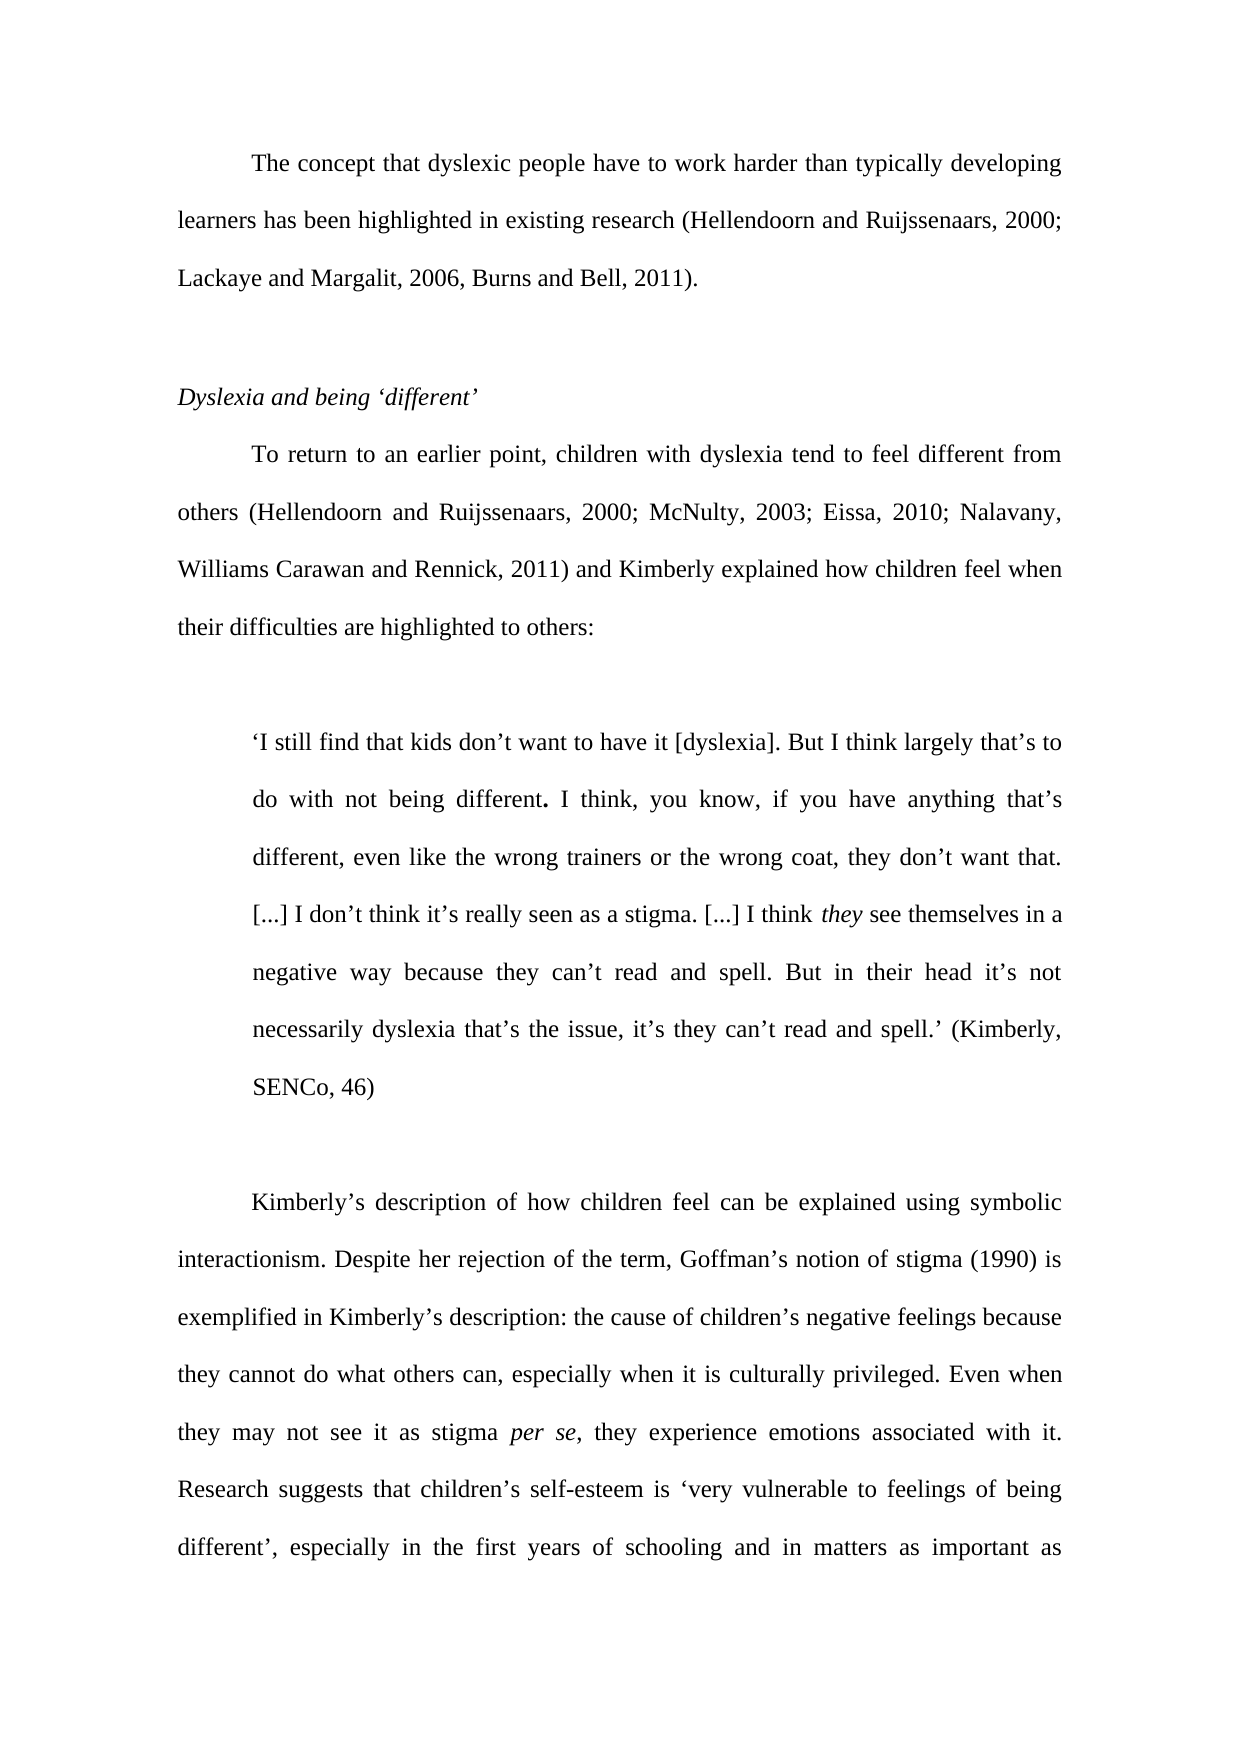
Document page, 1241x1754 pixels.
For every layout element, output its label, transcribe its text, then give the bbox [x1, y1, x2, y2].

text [177, 1187, 1063, 1561]
text To return to an earlier point, children with dyslexia tend to feel different from others (Hellendoorn and Ruijssenaars, 2000; McNulty, 2003; Eissa, 2010; Nalavany, Williams Carawan and Rennick, 2011) and Kimberly explained how children feel when their difficulties are highlighted to others: [177, 439, 1063, 641]
text The concept that dyslexic people have to work harder than typically developing learners has been highlighted in existing research (Hellendoorn and Ruijssenaars, 2000; Lackaye and Margalit, 2006, Burns and Bell, 2011). [177, 148, 1063, 291]
subtitle Dyslexia and being ‘different’ [177, 382, 1063, 411]
text ‘I still find that kids don’t want to have it [dyslexia]. But I think largely that’s to do with not being different. I think, you know, if you have anything that’s different, even like the wrong trainers or the wrong coat, they don’t want that. [...] I don’t think it’s really seen as a stigma. [...] I think they see themselves in a negative way because they can’t read and spell. But in their head it’s not necessarily dyslexia that’s the issue, it’s they can’t read and spell.’ (Kimberly, SENCo, 46) [251, 727, 1063, 1101]
